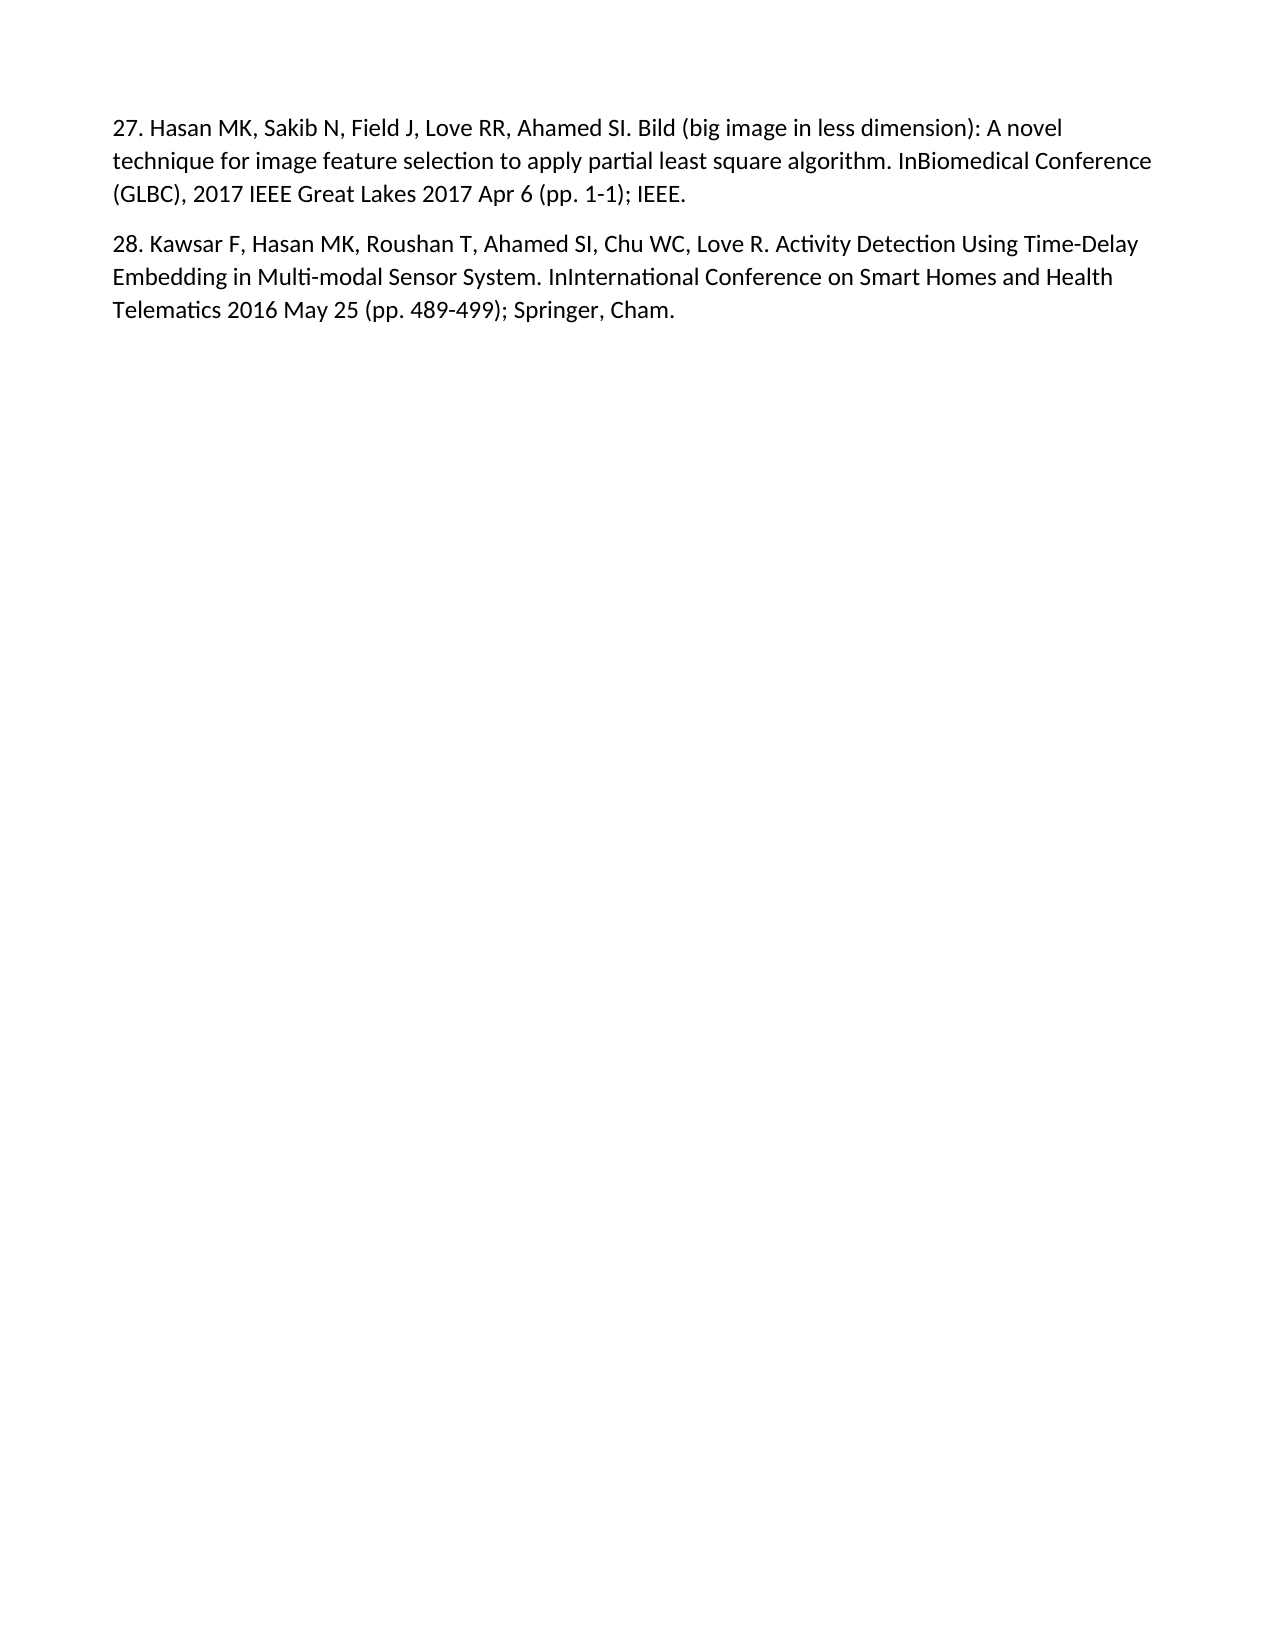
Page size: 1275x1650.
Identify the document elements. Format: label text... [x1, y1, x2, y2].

text 28. Kawsar F, Hasan MK, Roushan T, Ahamed SI, Chu WC, Love R. Activity Detection Using Time-Delay Embedding in Multi-modal Sensor System. InInternational Conference on Smart Homes and Health Telematics 2016 May 25 (pp. 489-499); Springer, Cham. [112, 228, 1162, 324]
text 27. Hasan MK, Sakib N, Field J, Love RR, Ahamed SI. Bild (big image in less dimension): A novel technique for image feature selection to apply partial least square algorithm. InBiomedical Conference (GLBC), 2017 IEEE Great Lakes 2017 Apr 6 (pp. 1-1); IEEE. [112, 112, 1162, 209]
